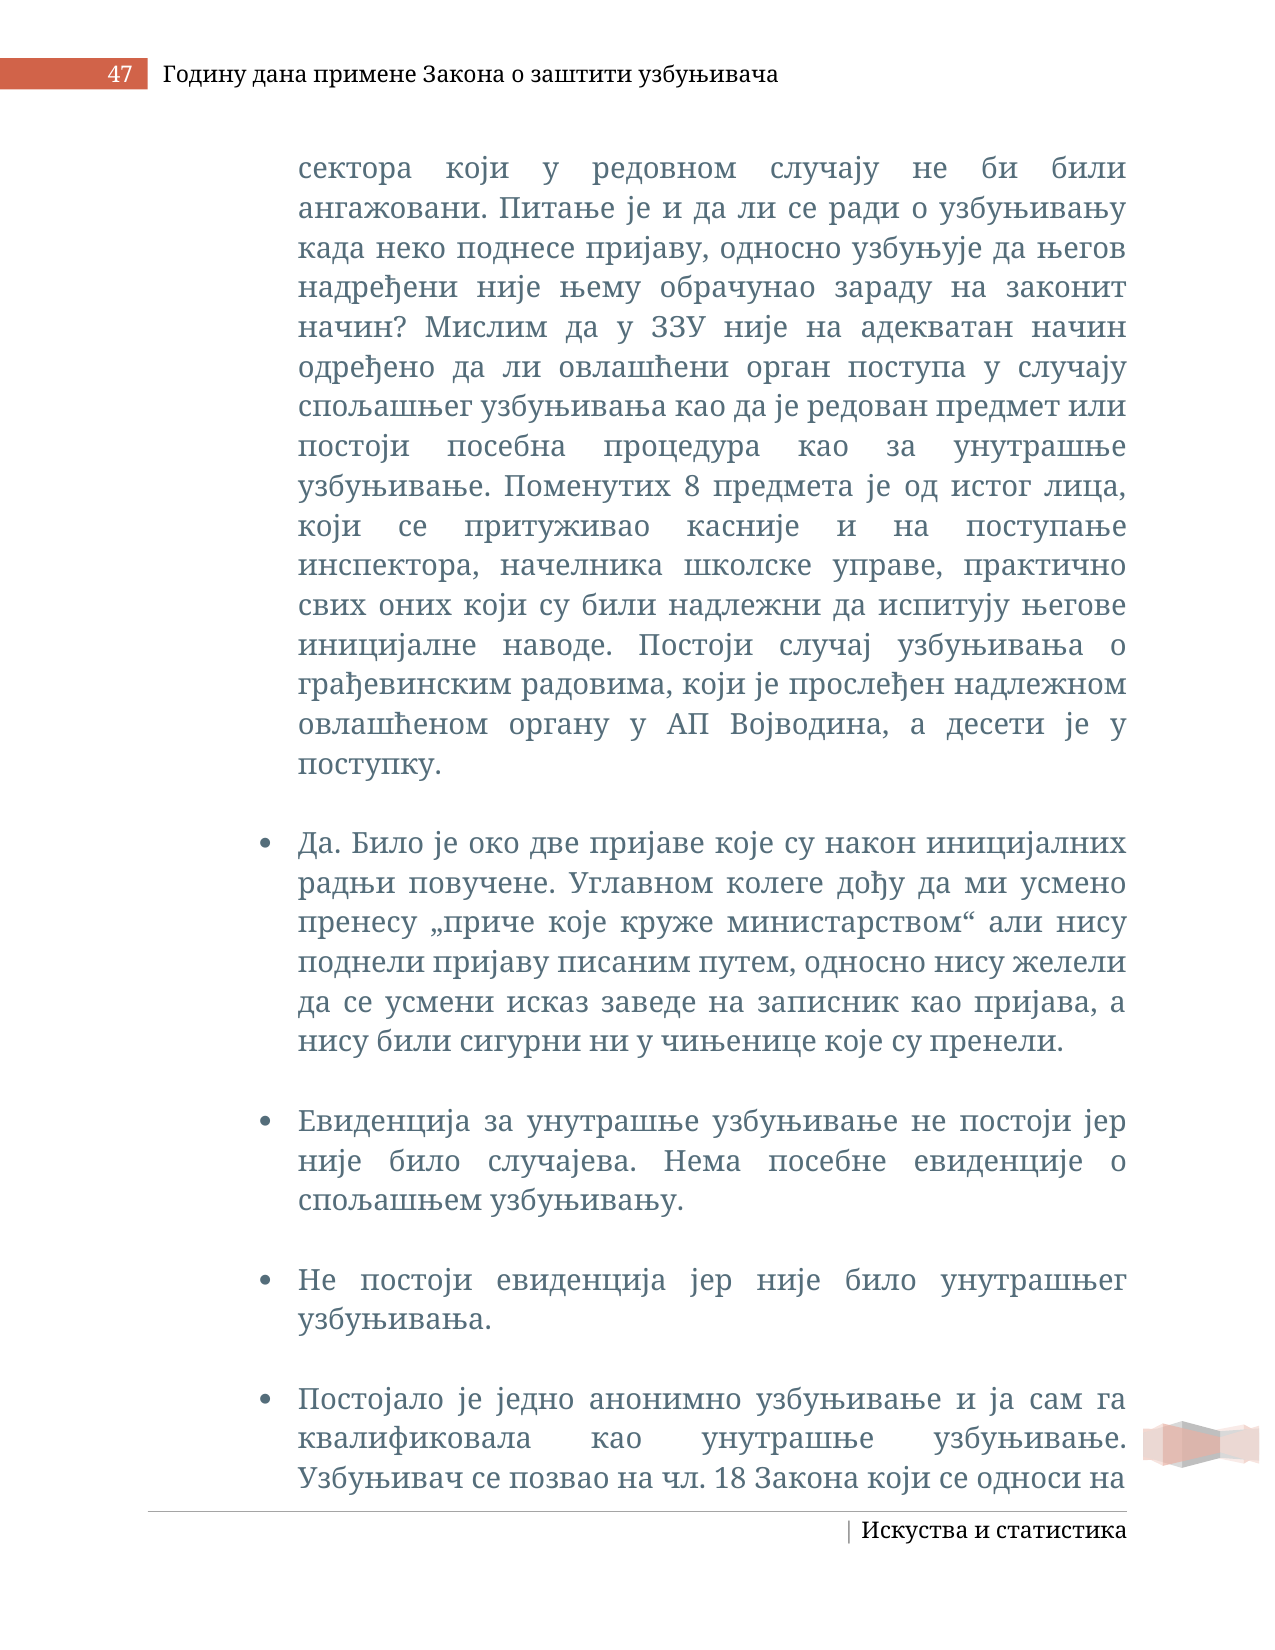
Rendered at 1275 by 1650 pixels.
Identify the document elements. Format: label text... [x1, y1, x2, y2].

list Евиденција за унутрашње узбуњивање не постоји јер није било случајева. Нема посебне евиденције о спољашњем узбуњивању. [260, 1100, 1127, 1219]
list Да. Било је око две пријаве које су након иницијалних радњи повучене. Углавном колеге дођу да ми усмено пренесу „приче које круже министарством“ али нису поднели пријаву писаним путем, односно нису желели да се усмени исказ заведе на записник као пријава, а нису били сигурни ни у чињенице које су пренели. [260, 822, 1127, 1060]
list Не постоји евиденција јер није било унутрашњег узбуњивања. [260, 1259, 1127, 1338]
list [260, 148, 1127, 783]
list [260, 1378, 1127, 1497]
